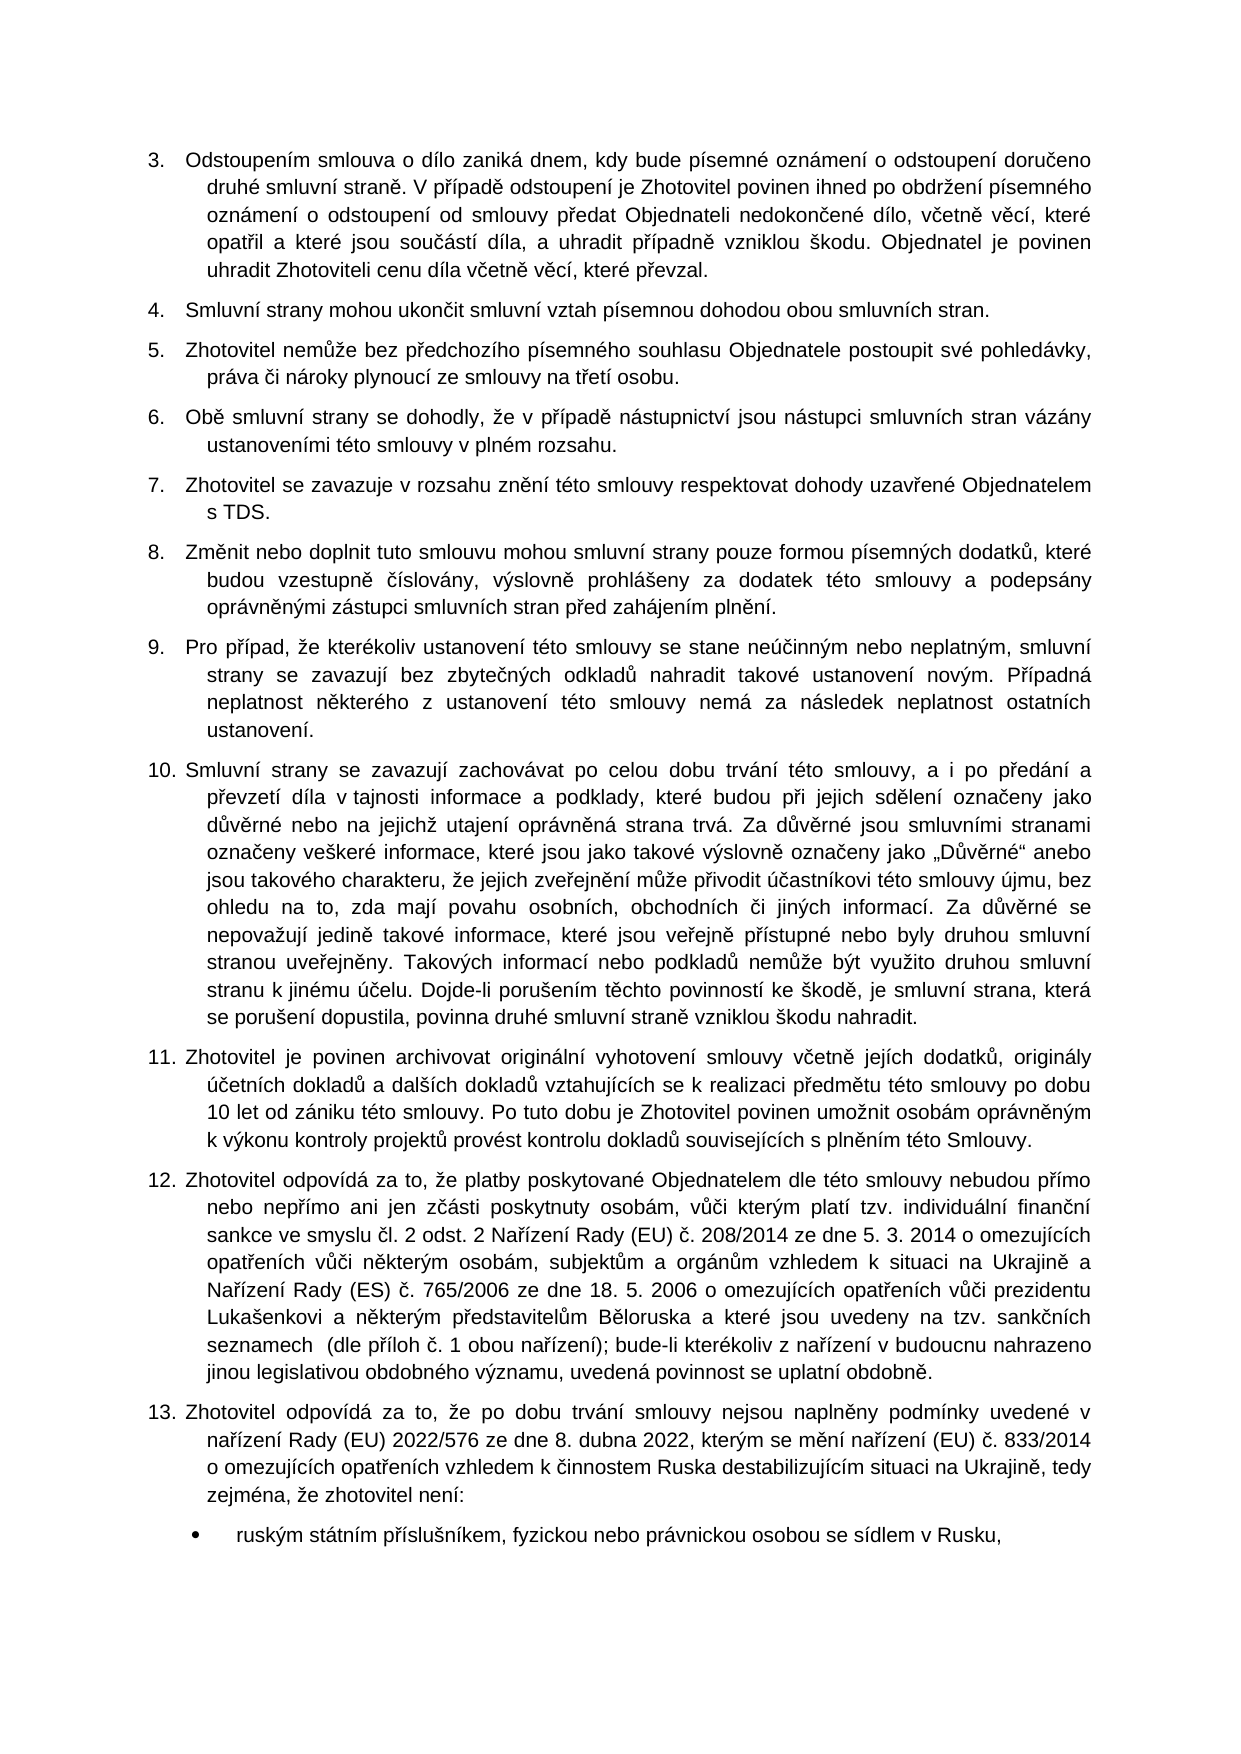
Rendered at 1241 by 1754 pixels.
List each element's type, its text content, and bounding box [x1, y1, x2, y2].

list Odstoupením smlouva o dílo zaniká dnem, kdy bude písemné oznámení o odstoupení doručeno druhé smluvní straně. V případě odstoupení je Zhotovitel povinen ihned po obdržení písemného oznámení o odstoupení od smlouvy předat Objednateli nedokončené dílo, včetně věcí, které opatřil a které jsou součástí díla, a uhradit případně vzniklou škodu. Objednatel je povinen uhradit Zhotoviteli cenu díla včetně věcí, které převzal. [148, 148, 1093, 282]
list Zhotovitel odpovídá za to, že platby poskytované Objednatelem dle této smlouvy nebudou přímo nebo nepřímo ani jen zčásti poskytnuty osobám, vůči kterým platí tzv. individuální finanční sankce ve smyslu čl. 2 odst. 2 Nařízení Rady (EU) č. 208/2014 ze dne 5. 3. 2014 o omezujících opatřeních vůči některým osobám, subjektům a orgánům vzhledem k situaci na Ukrajině a Nařízení Rady (ES) č. 765/2006 ze dne 18. 5. 2006 o omezujících opatřeních vůči prezidentu Lukašenkovi a některým představitelům Běloruska a které jsou uvedeny na tzv. sankčních seznamech (dle příloh č. 1 obou nařízení); bude-li kterékoliv z nařízení v budoucnu nahrazeno jinou legislativou obdobného významu, uvedená povinnost se uplatní obdobně. [148, 1168, 1093, 1384]
list Zhotovitel se zavazuje v rozsahu znění této smlouvy respektovat dohody uzavřené Objednatelem s TDS. [148, 473, 1093, 524]
list Smluvní strany mohou ukončit smluvní vztah písemnou dohodou obou smluvních stran. [148, 298, 1093, 322]
list Smluvní strany se zavazují zachovávat po celou dobu trvání této smlouvy, a i po předání a převzetí díla v tajnosti informace a podklady, které budou při jejich sdělení označeny jako důvěrné nebo na jejichž utajení oprávněná strana trvá. Za důvěrné jsou smluvními stranami označeny veškeré informace, které jsou jako takové výslovně označeny jako „Důvěrné“ anebo jsou takového charakteru, že jejich zveřejnění může přivodit účastníkovi této smlouvy újmu, bez ohledu na to, zda mají povahu osobních, obchodních či jiných informací. Za důvěrné se nepovažují jedině takové informace, které jsou veřejně přístupné nebo byly druhou smluvní stranou uveřejněny. Takových informací nebo podkladů nemůže být využito druhou smluvní stranu k jinému účelu. Dojde-li porušením těchto povinností ke škodě, je smluvní strana, která se porušení dopustila, povinna druhé smluvní straně vzniklou škodu nahradit. [148, 758, 1093, 1029]
list Zhotovitel nemůže bez předchozího písemného souhlasu Objednatele postoupit své pohledávky, práva či nároky plynoucí ze smlouvy na třetí osobu. [148, 338, 1093, 389]
list Změnit nebo doplnit tuto smlouvu mohou smluvní strany pouze formou písemných dodatků, které budou vzestupně číslovány, výslovně prohlášeny za dodatek této smlouvy a podepsány oprávněnými zástupci smluvních stran před zahájením plnění. [148, 540, 1093, 619]
list Zhotovitel odpovídá za to, že po dobu trvání smlouvy nejsou naplněny podmínky uvedené v nařízení Rady (EU) 2022/576 ze dne 8. dubna 2022, kterým se mění nařízení (EU) č. 833/2014 o omezujících opatřeních vzhledem k činnostem Ruska destabilizujícím situaci na Ukrajině, tedy zejména, že zhotovitel není: [148, 1400, 1093, 1507]
list Zhotovitel je povinen archivovat originální vyhotovení smlouvy včetně jejích dodatků, originály účetních dokladů a dalších dokladů vztahujících se k realizaci předmětu této smlouvy po dobu 10 let od zániku této smlouvy. Po tuto dobu je Zhotovitel povinen umožnit osobám oprávněným k výkonu kontroly projektů provést kontrolu dokladů souvisejících s plněním této Smlouvy. [148, 1045, 1093, 1152]
list ruským státním příslušníkem, fyzickou nebo právnickou osobou se sídlem v Rusku, [192, 1523, 1093, 1547]
list Obě smluvní strany se dohodly, že v případě nástupnictví jsou nástupci smluvních stran vázány ustanoveními této smlouvy v plném rozsahu. [148, 405, 1093, 457]
list Pro případ, že kterékoliv ustanovení této smlouvy se stane neúčinným nebo neplatným, smluvní strany se zavazují bez zbytečných odkladů nahradit takové ustanovení novým. Případná neplatnost některého z ustanovení této smlouvy nemá za následek neplatnost ostatních ustanovení. [148, 635, 1093, 742]
